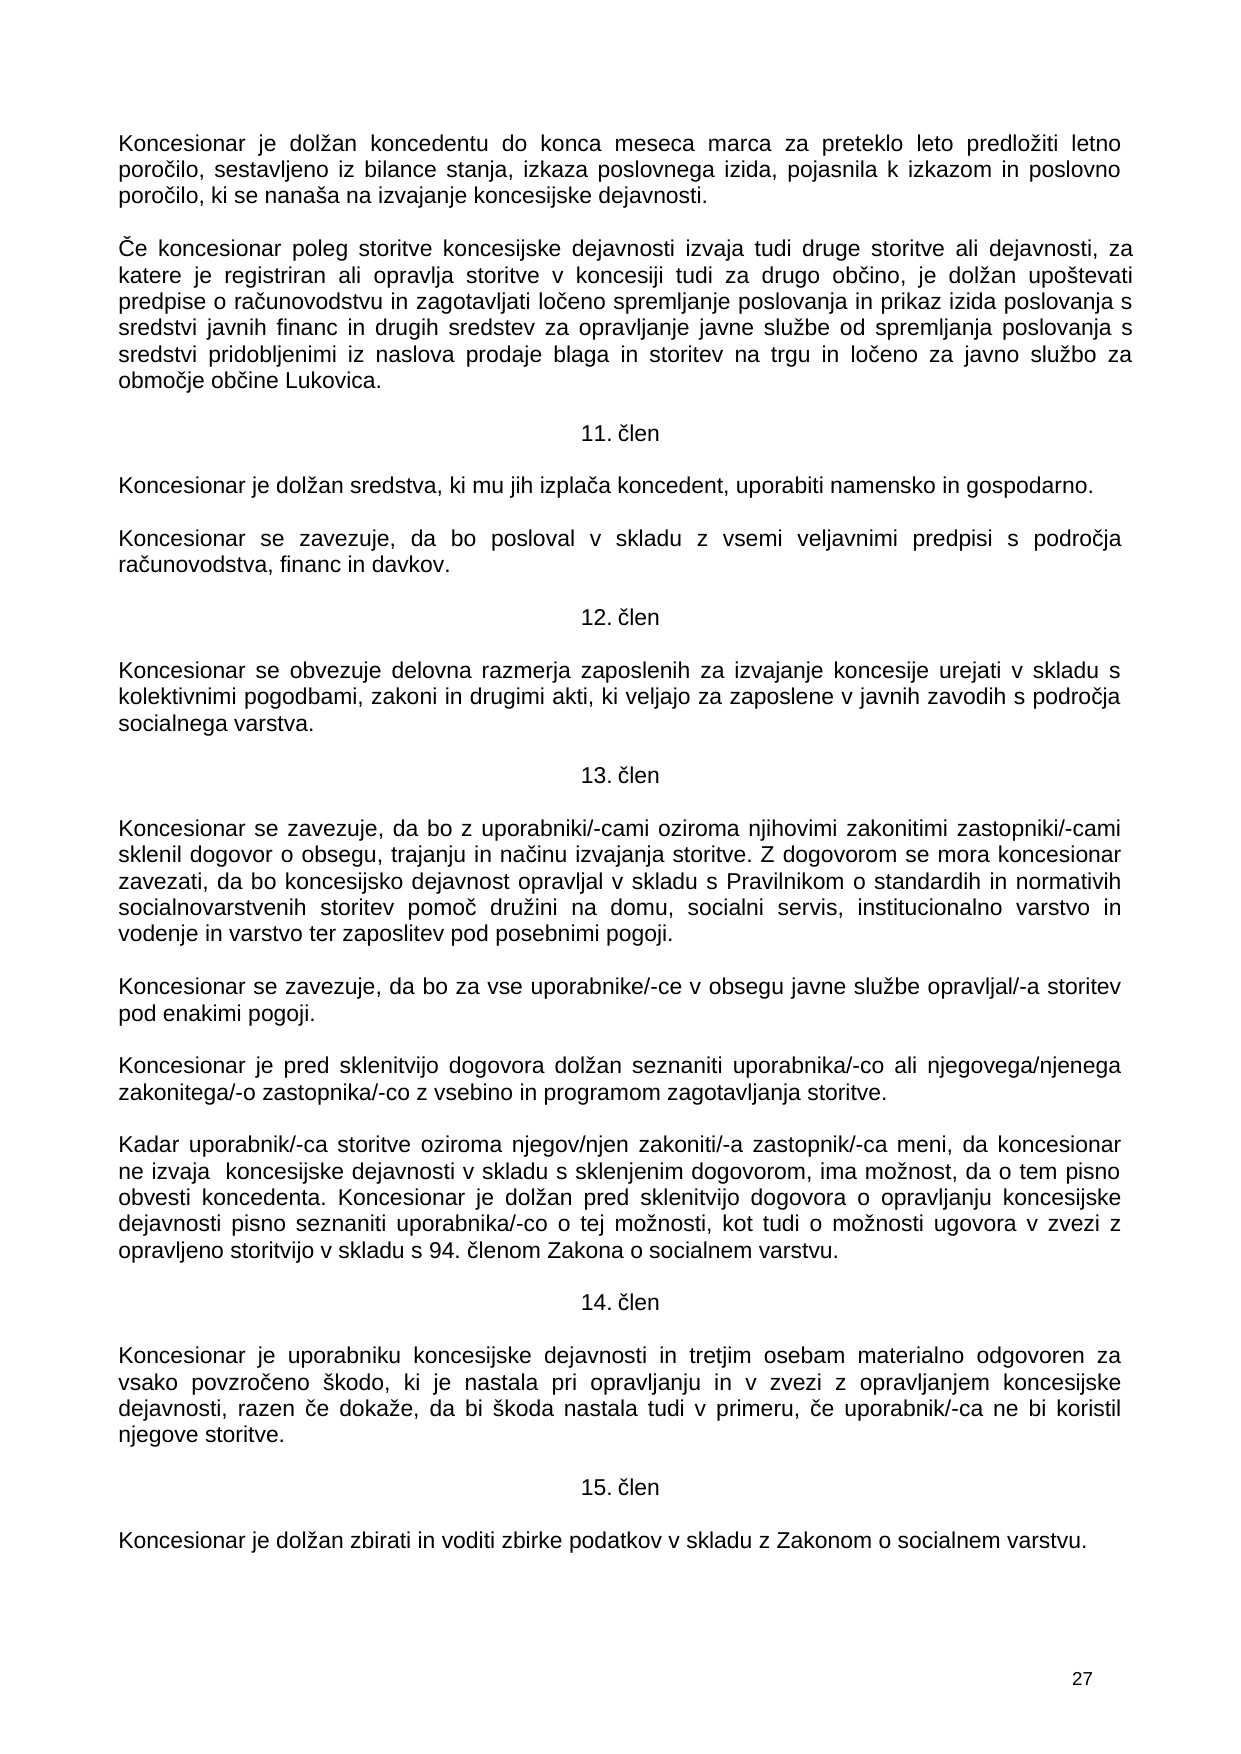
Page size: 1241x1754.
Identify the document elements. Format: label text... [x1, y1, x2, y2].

text Koncesionar se zavezuje, da bo za vse uporabnike/-ce v obsegu javne službe opravljal/-a storitev pod enakimi pogoji. [118, 973, 1122, 1026]
text Koncesionar se obvezuje delovna razmerja zaposlenih za izvajanje koncesije urejati v skladu s kolektivnimi pogodbami, zakoni in drugimi akti, ki veljajo za zaposlene v javnih zavodih s področja socialnega varstva. [118, 657, 1122, 736]
list člen [118, 1474, 1122, 1500]
list člen [118, 1289, 1122, 1316]
text Koncesionar je dolžan zbirati in voditi zbirke podatkov v skladu z Zakonom o socialnem varstvu. [118, 1527, 1122, 1553]
text Če koncesionar poleg storitve koncesijske dejavnosti izvaja tudi druge storitve ali dejavnosti, za katere je registriran ali opravlja storitve v koncesiji tudi za drugo občino, je dolžan upoštevati predpise o računovodstvu in zagotavljati ločeno spremljanje poslovanja in prikaz izida poslovanja s sredstvi javnih financ in drugih sredstev za opravljanje javne službe od spremljanja poslovanja s sredstvi pridobljenimi iz naslova prodaje blaga in storitev na trgu in ločeno za javno službo za območje občine Lukovica. [118, 235, 1133, 393]
list člen [118, 604, 1122, 631]
text Koncesionar je uporabniku koncesijske dejavnosti in tretjim osebam materialno odgovoren za vsako povzročeno škodo, ki je nastala pri opravljanju in v zvezi z opravljanjem koncesijske dejavnosti, razen če dokaže, da bi škoda nastala tudi v primeru, če uporabnik/-ca ne bi koristil njegove storitve. [118, 1342, 1122, 1447]
text Koncesionar se zavezuje, da bo posloval v skladu z vsemi veljavnimi predpisi s področja računovodstva, financ in davkov. [118, 525, 1122, 578]
list člen [118, 420, 1122, 446]
text Koncesionar je pred sklenitvijo dogovora dolžan seznaniti uporabnika/-co ali njegovega/njenega zakonitega/-o zastopnika/-co z vsebino in programom zagotavljanja storitve. [118, 1052, 1122, 1105]
text Koncesionar je dolžan koncedentu do konca meseca marca za preteklo leto predložiti letno poročilo, sestavljeno iz bilance stanja, izkaza poslovnega izida, pojasnila k izkazom in poslovno poročilo, ki se nanaša na izvajanje koncesijske dejavnosti. [118, 130, 1122, 209]
text Koncesionar se zavezuje, da bo z uporabniki/-cami oziroma njihovimi zakonitimi zastopniki/-cami sklenil dogovor o obsegu, trajanju in načinu izvajanja storitve. Z dogovorom se mora koncesionar zavezati, da bo koncesijsko dejavnost opravljal v skladu s Pravilnikom o standardih in normativih socialnovarstvenih storitev pomoč družini na domu, socialni servis, institucionalno varstvo in vodenje in varstvo ter zaposlitev pod posebnimi pogoji. [118, 815, 1122, 947]
text Kadar uporabnik/-ca storitve oziroma njegov/njen zakoniti/-a zastopnik/-ca meni, da koncesionar ne izvaja koncesijske dejavnosti v skladu s sklenjenim dogovorom, ima možnost, da o tem pisno obvesti koncedenta. Koncesionar je dolžan pred sklenitvijo dogovora o opravljanju koncesijske dejavnosti pisno seznaniti uporabnika/-co o tej možnosti, kot tudi o možnosti ugovora v zvezi z opravljeno storitvijo v skladu s 94. členom Zakona o socialnem varstvu. [118, 1131, 1122, 1263]
list člen [118, 762, 1122, 789]
text Koncesionar je dolžan sredstva, ki mu jih izplača koncedent, uporabiti namensko in gospodarno. [118, 472, 1122, 499]
